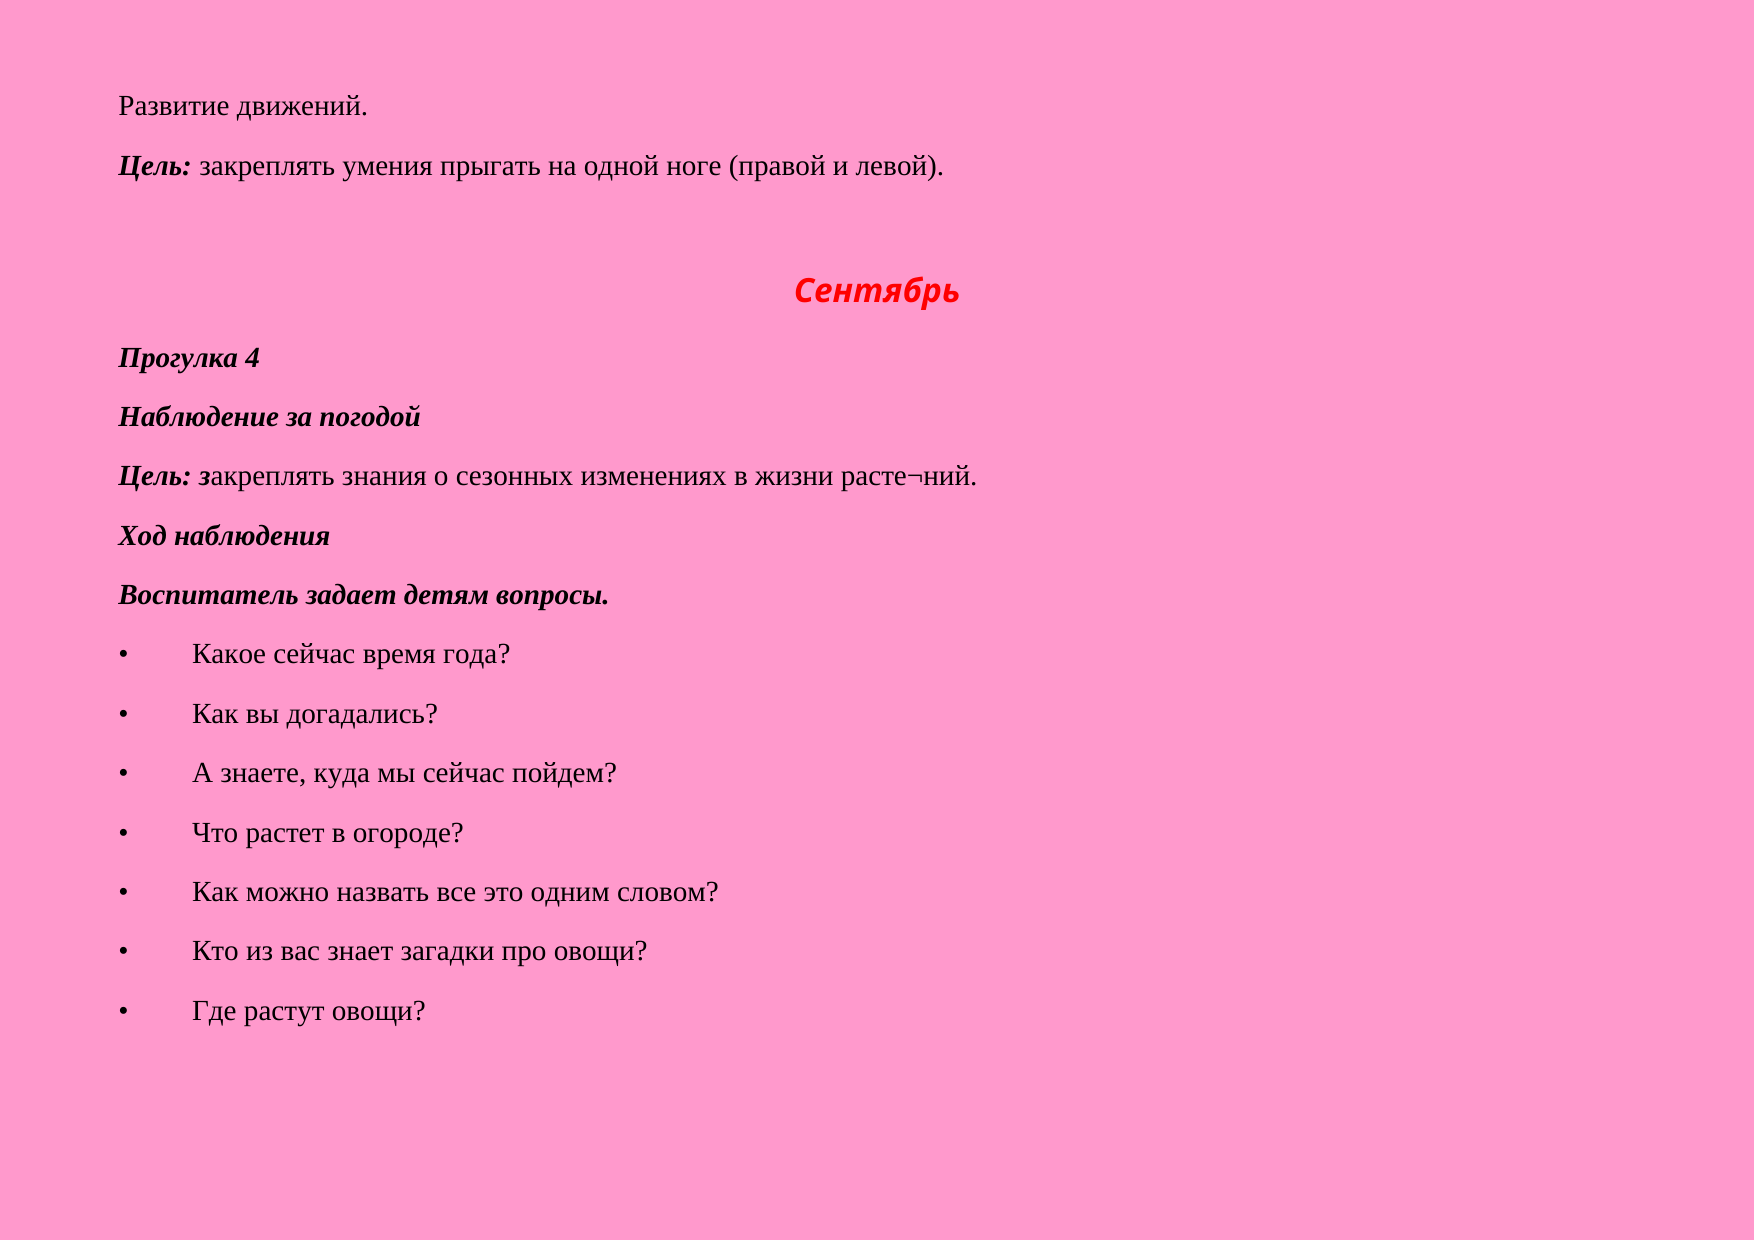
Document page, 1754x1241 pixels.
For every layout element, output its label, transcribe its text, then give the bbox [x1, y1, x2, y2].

text Воспитатель задает детям вопросы. [118, 577, 1636, 611]
text Наблюдение за погодой [118, 399, 1636, 433]
text Ход наблюдения [118, 518, 1636, 551]
text • Что растет в огороде? [118, 815, 1636, 848]
text Цель: закреплять умения прыгать на одной ноге (правой и левой). [118, 148, 1636, 181]
text • А знаете, куда мы сейчас пойдем? [118, 755, 1636, 789]
text • Кто из вас знает загадки про овощи? [118, 933, 1636, 967]
text Развитие движений. [118, 88, 1636, 122]
text Сентябрь [118, 267, 1636, 312]
text • Как вы догадались? [118, 696, 1636, 729]
text • Какое сейчас время года? [118, 637, 1636, 670]
text Цель: закреплять знания о сезонных изменениях в жизни расте¬ний. [118, 458, 1636, 492]
text Прогулка 4 [118, 340, 1636, 373]
text • Как можно назвать все это одним словом? [118, 874, 1636, 908]
text • Где растут овощи? [118, 993, 1636, 1026]
